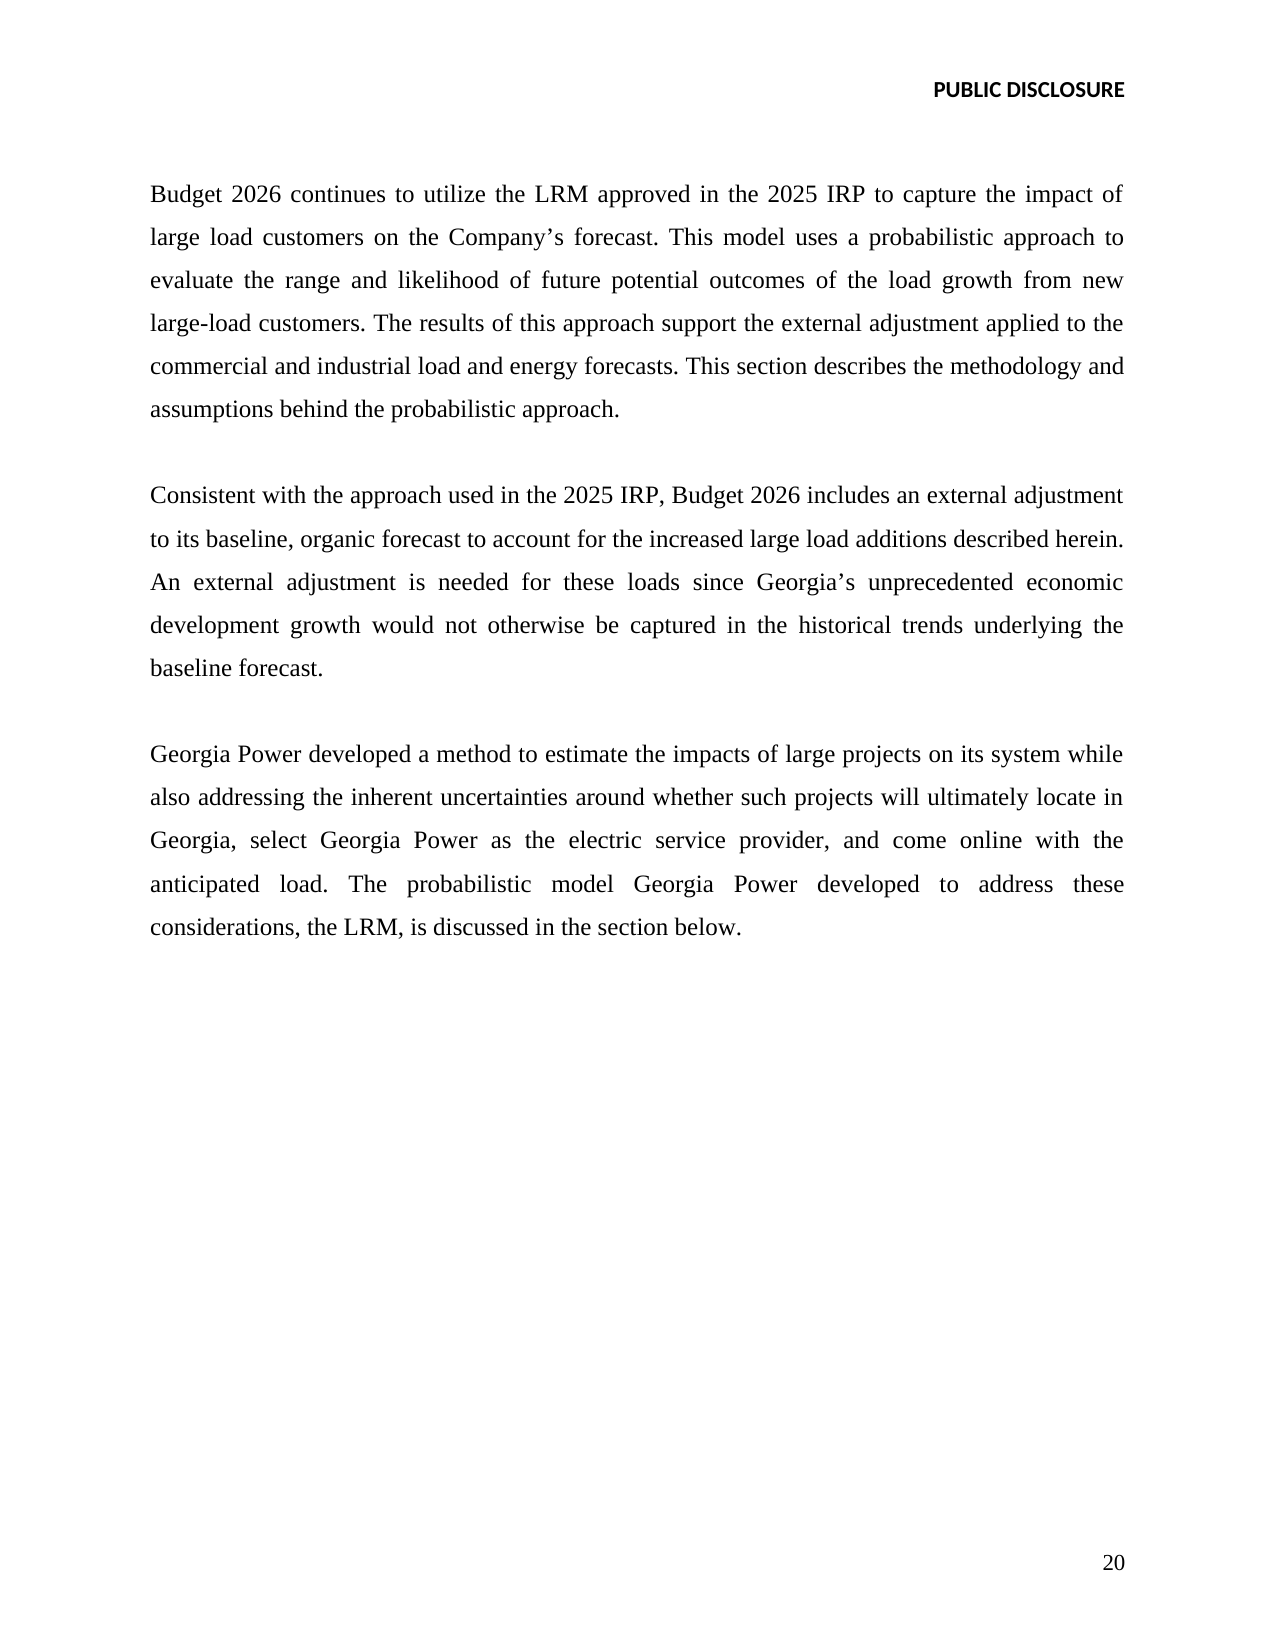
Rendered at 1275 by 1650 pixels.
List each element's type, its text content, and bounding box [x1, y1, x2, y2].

text Budget 2026 continues to utilize the LRM approved in the 2025 IRP to capture the impact of large load customers on the Company’s forecast. This model uses a probabilistic approach to evaluate the range and likelihood of future potential outcomes of the load growth from new large-load customers. The results of this approach support the external adjustment applied to the commercial and industrial load and energy forecasts. This section describes the methodology and assumptions behind the probabilistic approach. [150, 179, 1125, 423]
text Consistent with the approach used in the 2025 IRP, Budget 2026 includes an external adjustment to its baseline, organic forecast to account for the increased large load additions described herein. An external adjustment is needed for these loads since Georgia’s unprecedented economic development growth would not otherwise be captured in the historical trends underlying the baseline forecast. [150, 481, 1125, 682]
text Georgia Power developed a method to estimate the impacts of large projects on its system while also addressing the inherent uncertainties around whether such projects will ultimately locate in Georgia, select Georgia Power as the electric service provider, and come online with the anticipated load. The probabilistic model Georgia Power developed to address these considerations, the LRM, is discussed in the section below. [150, 739, 1125, 941]
